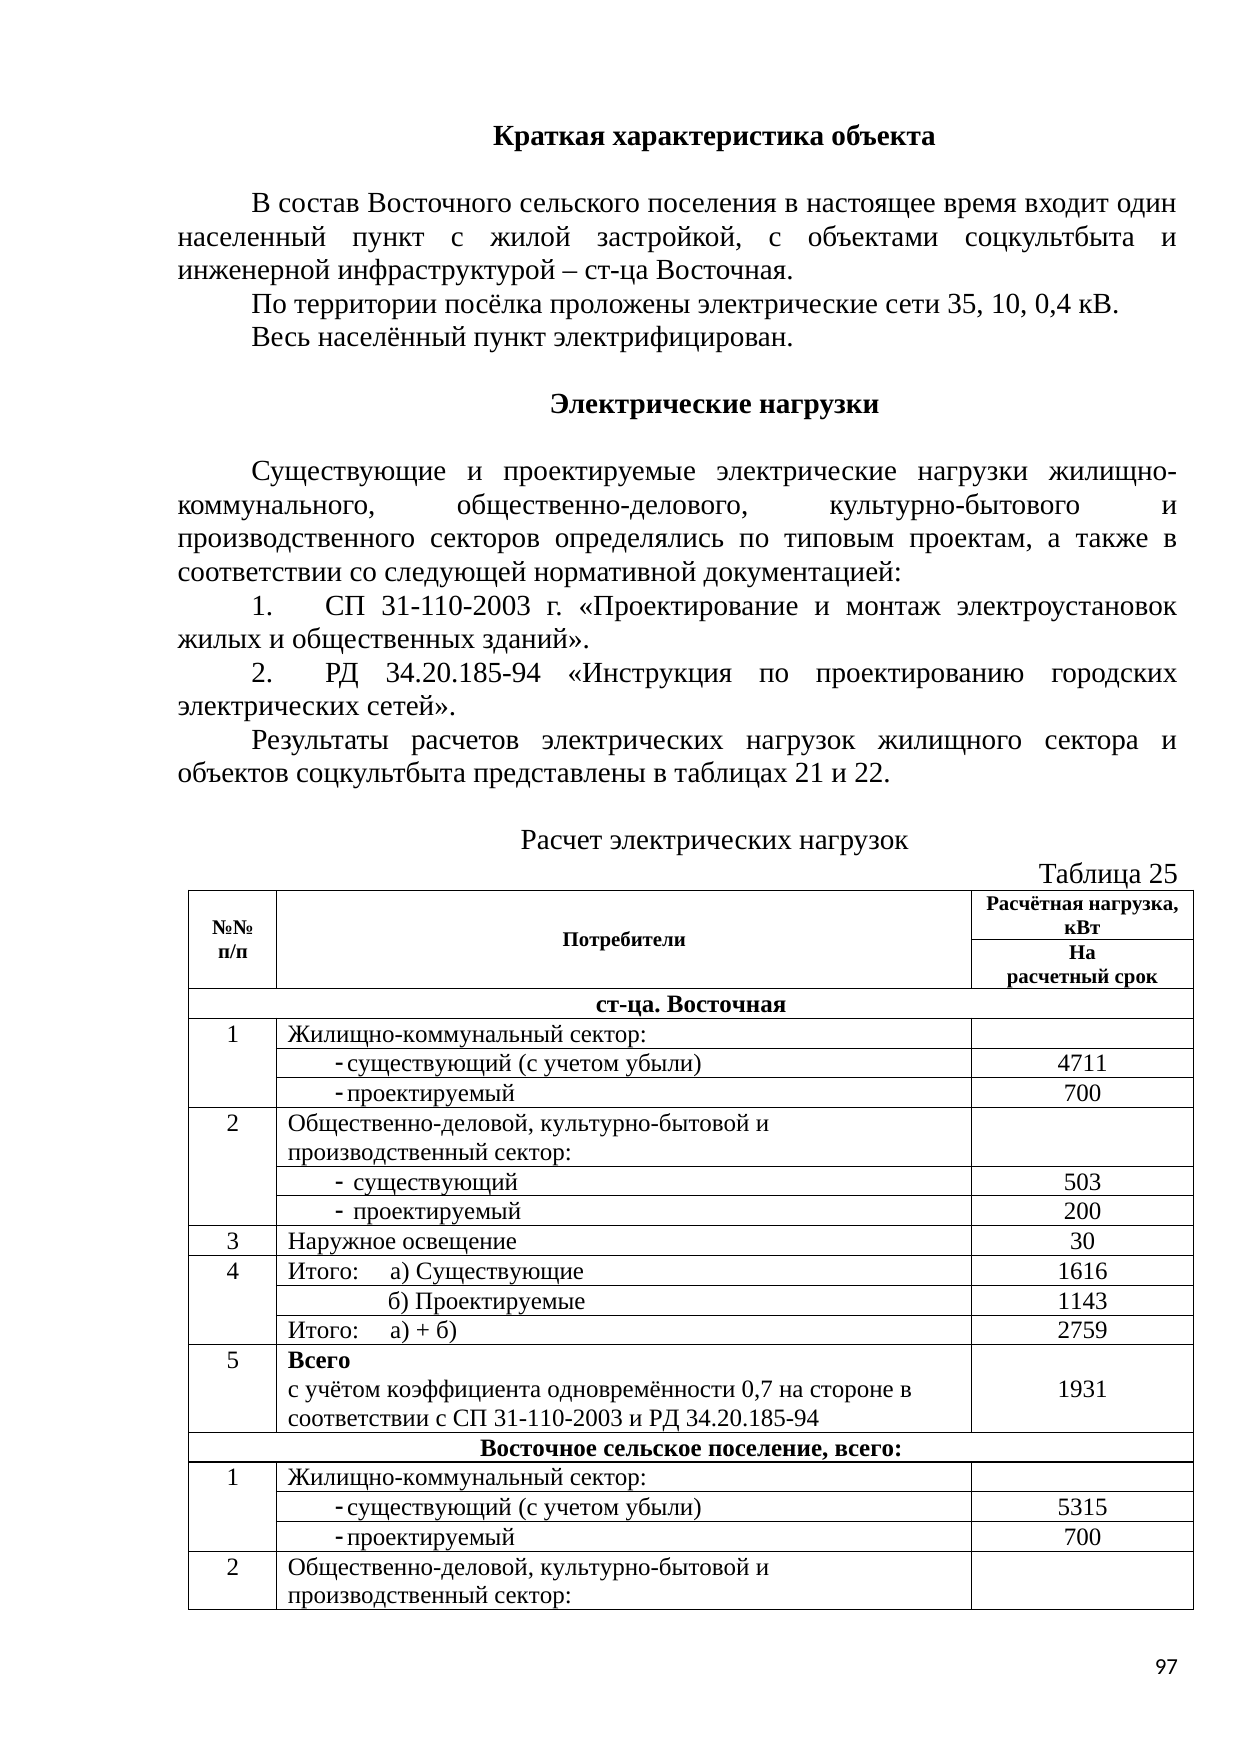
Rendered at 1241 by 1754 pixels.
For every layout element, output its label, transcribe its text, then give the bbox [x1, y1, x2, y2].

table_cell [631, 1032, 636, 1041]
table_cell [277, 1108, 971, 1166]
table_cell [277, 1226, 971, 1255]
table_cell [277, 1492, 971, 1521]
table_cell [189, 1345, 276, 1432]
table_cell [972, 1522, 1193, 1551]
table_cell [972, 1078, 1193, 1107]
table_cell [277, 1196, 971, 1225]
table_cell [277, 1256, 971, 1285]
text 2. РД 34.20.185-94 «Инструкция по проектированию городских электрических сетей». [177, 655, 1178, 722]
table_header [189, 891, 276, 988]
text 1. СП 31-110-2003 г. «Проектирование и монтаж электроустановок жилых и общественных зданий». [177, 588, 1178, 655]
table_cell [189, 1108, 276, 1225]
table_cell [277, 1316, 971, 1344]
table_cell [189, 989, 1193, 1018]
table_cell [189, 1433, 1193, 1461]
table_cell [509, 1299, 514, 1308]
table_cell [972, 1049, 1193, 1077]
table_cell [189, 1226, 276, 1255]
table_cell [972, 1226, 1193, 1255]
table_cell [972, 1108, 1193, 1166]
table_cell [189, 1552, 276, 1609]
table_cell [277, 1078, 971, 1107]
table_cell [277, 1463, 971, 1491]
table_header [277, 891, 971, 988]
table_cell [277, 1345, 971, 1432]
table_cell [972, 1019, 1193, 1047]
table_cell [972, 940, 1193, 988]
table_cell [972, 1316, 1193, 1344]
text Весь населённый пункт электрифицирован. [177, 319, 1178, 353]
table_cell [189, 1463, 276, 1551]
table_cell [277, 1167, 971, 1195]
text Краткая характеристика объекта [177, 118, 1178, 152]
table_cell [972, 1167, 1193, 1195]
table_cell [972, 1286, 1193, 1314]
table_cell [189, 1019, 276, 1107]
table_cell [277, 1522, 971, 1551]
text Результаты расчетов электрических нагрузок жилищного сектора и объектов соцкультбыта представлены в таблицах 21 и 22. [177, 722, 1178, 789]
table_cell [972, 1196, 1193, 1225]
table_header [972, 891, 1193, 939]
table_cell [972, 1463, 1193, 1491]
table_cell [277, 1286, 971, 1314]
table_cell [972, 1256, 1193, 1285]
text Электрические нагрузки [177, 386, 1178, 420]
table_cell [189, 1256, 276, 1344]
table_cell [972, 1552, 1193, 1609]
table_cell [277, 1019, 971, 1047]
text Существующие и проектируемые электрические нагрузки жилищно-коммунального, общественно-делового, культурно-бытового и производственного секторов определялись по типовым проектам, а также в соответствии со следующей нормативной документацией: [177, 453, 1178, 588]
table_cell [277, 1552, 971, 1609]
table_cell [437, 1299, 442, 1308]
text В состав Восточного сельского поселения в настоящее время входит один населенный пункт с жилой застройкой, с объектами соцкультбыта и инженерной инфраструктурой – ст-ца Восточная. [177, 185, 1178, 286]
text Расчет электрических нагрузок [177, 822, 1178, 856]
text По территории посёлка проложены электрические сети 35, 10, 0,4 кВ. [177, 286, 1178, 319]
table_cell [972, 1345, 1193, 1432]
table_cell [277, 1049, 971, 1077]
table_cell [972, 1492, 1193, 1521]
text Таблица 25 [177, 856, 1178, 889]
